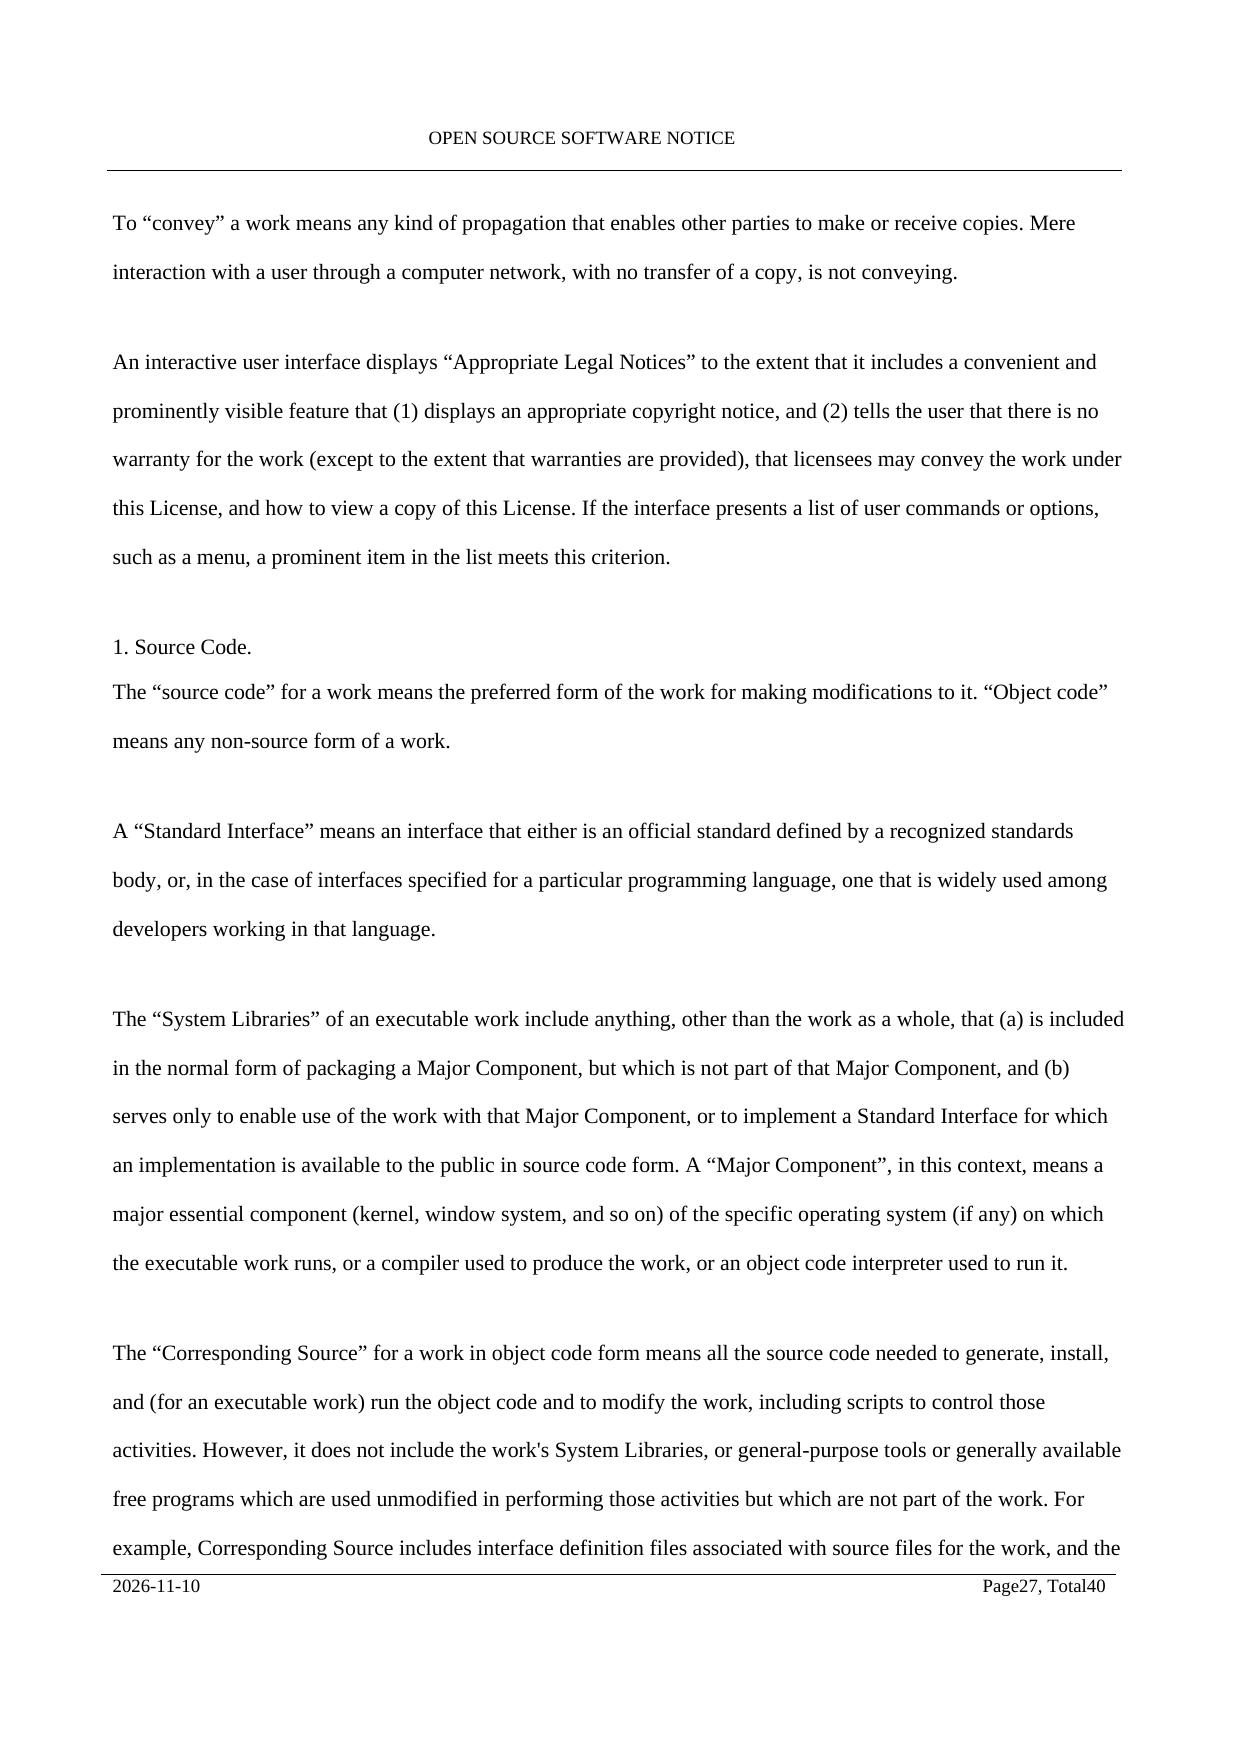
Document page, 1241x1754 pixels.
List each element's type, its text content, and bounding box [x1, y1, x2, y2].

text 1. Source Code. [112, 631, 1128, 663]
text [112, 1336, 1128, 1564]
text An interactive user interface displays “Appropriate Legal Notices” to the extent that it includes a convenient and prominently visible feature that (1) displays an appropriate copyright notice, and (2) tells the user that there is no warranty for the work (except to the extent that warranties are provided), that licensees may convey the work under this License, and how to view a copy of this License. If the interface presents a list of user commands or options, such as a menu, a prominent item in the list meets this criterion. [112, 345, 1128, 573]
text To “convey” a work means any kind of propagation that enables other parties to make or receive copies. Mere interaction with a user through a computer network, with no transfer of a copy, is not conveying. [112, 206, 1128, 288]
text The “System Libraries” of an executable work include anything, other than the work as a whole, that (a) is included in the normal form of packaging a Major Component, but which is not part of that Major Component, and (b) serves only to enable use of the work with that Major Component, or to implement a Standard Interface for which an implementation is available to the public in source code form. A “Major Component”, in this context, means a major essential component (kernel, window system, and so on) of the specific operating system (if any) on which the executable work runs, or a compiler used to produce the work, or an object code interpreter used to run it. [112, 1002, 1128, 1278]
text A “Standard Interface” means an interface that either is an official standard defined by a recognized standards body, or, in the case of interfaces specified for a particular programming language, one that is widely used among developers working in that language. [112, 814, 1128, 944]
text The “source code” for a work means the preferred form of the work for making modifications to it. “Object code” means any non-source form of a work. [112, 676, 1128, 757]
